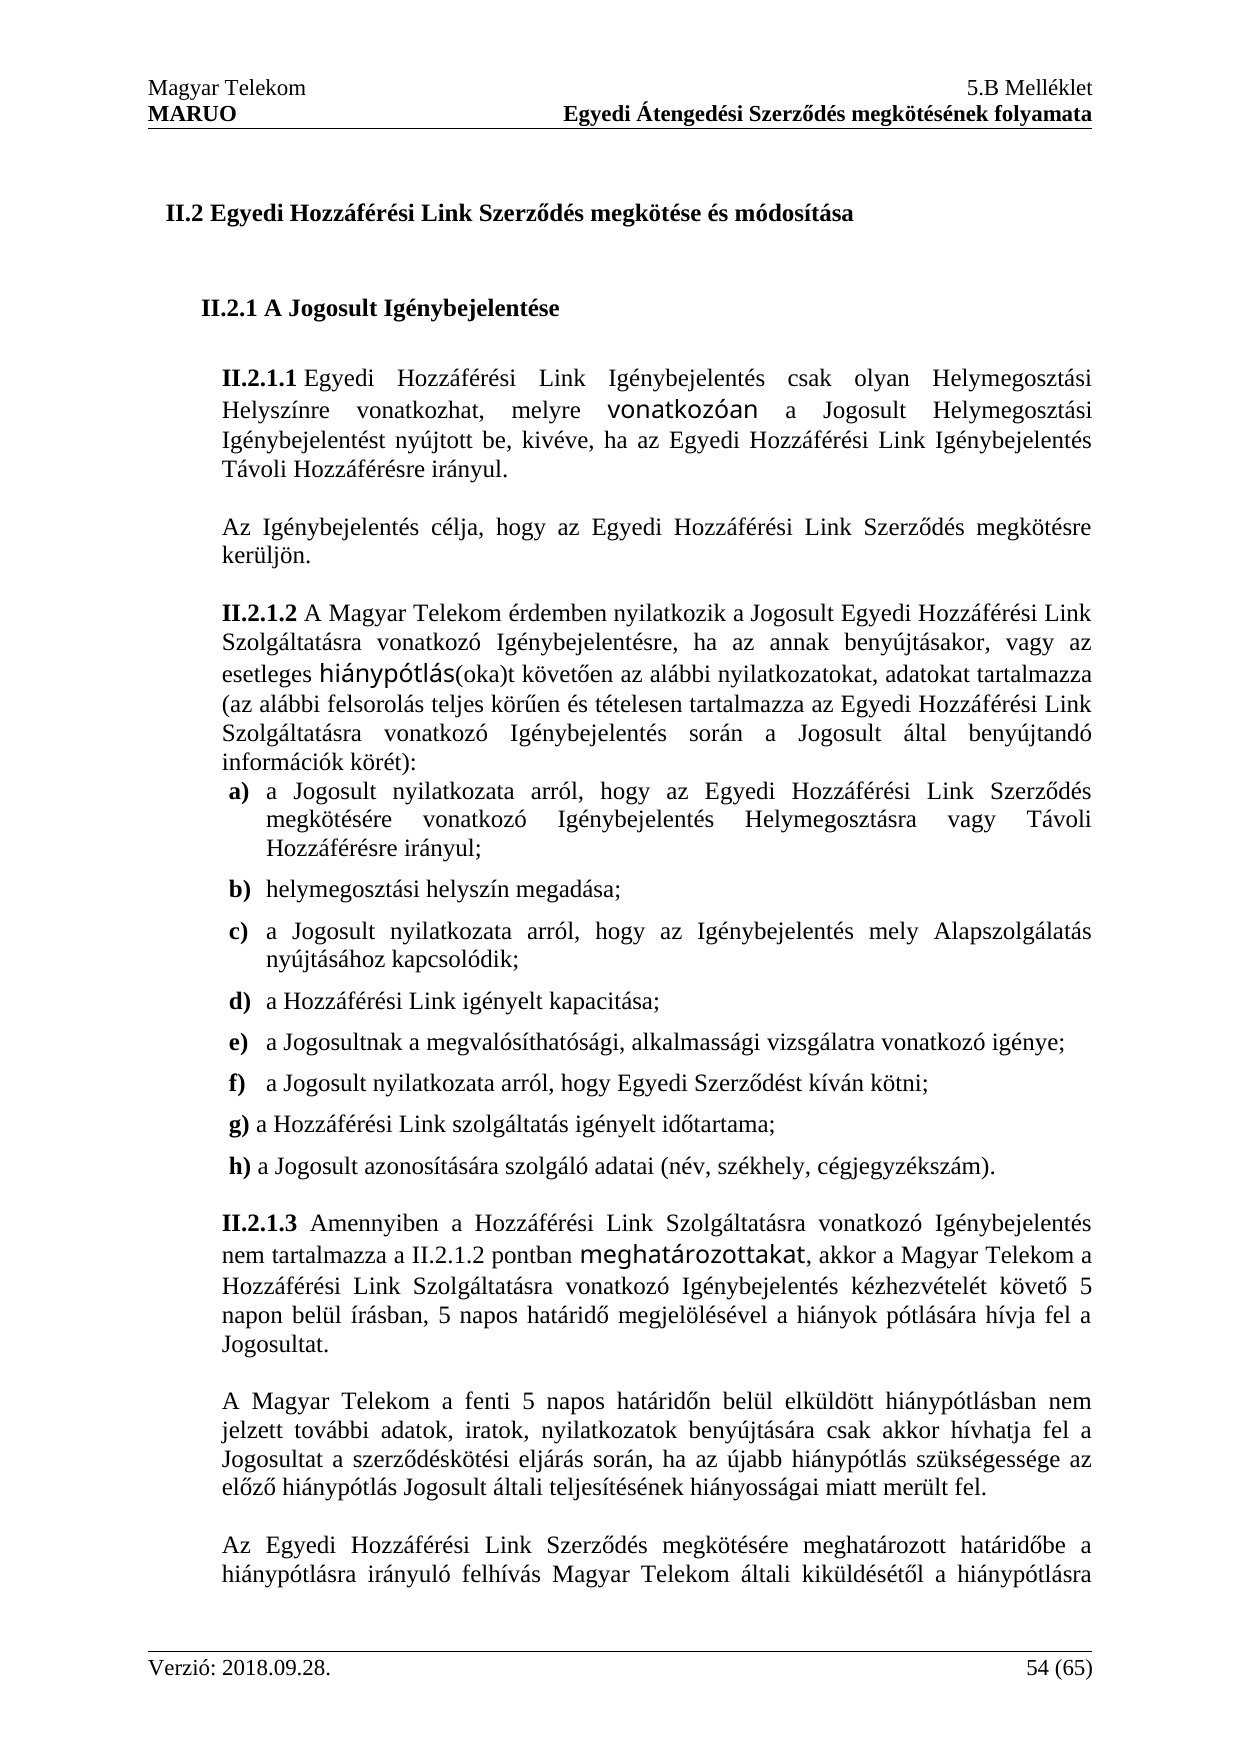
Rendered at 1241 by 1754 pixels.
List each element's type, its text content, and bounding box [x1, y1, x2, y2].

text II.2.1.2 A Magyar Telekom érdemben nyilatkozik a Jogosult Egyedi Hozzáférési Link Szolgáltatásra vonatkozó Igénybejelentésre, ha az annak benyújtásakor, vagy az esetleges hiánypótlás(oka)t követően az alábbi nyilatkozatokat, adatokat tartalmazza (az alábbi felsorolás teljes körűen és tételesen tartalmazza az Egyedi Hozzáférési Link Szolgáltatásra vonatkozó Igénybejelentés során a Jogosult által benyújtandó információk körét): [222, 598, 1092, 776]
text II.2.1.3 Amennyiben a Hozzáférési Link Szolgáltatásra vonatkozó Igénybejelentés nem tartalmazza a II.2.1.2 pontban meghatározottakat, akkor a Magyar Telekom a Hozzáférési Link Szolgáltatásra vonatkozó Igénybejelentés kézhezvételét követő 5 napon belül írásban, 5 napos határidő megjelölésével a hiányok pótlására hívja fel a Jogosultat. [222, 1208, 1092, 1357]
text h) a Jogosult azonosítására szolgáló adatai (név, székhely, cégjegyzékszám). [229, 1151, 1092, 1179]
list a Hozzáférési Link igényelt kapacitása; [229, 986, 1092, 1014]
list helymegosztási helyszín megadása; [229, 874, 1092, 903]
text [222, 1530, 1092, 1587]
list a Jogosultnak a megvalósíthatósági, alkalmassági vizsgálatra vonatkozó igénye; [229, 1027, 1092, 1056]
subtitle II.2.1 A Jogosult Igénybejelentése [201, 293, 1092, 321]
subtitle II.2 Egyedi Hozzáférési Link Szerződés megkötése és módosítása [165, 198, 1092, 226]
list a Jogosult nyilatkozata arról, hogy Egyedi Szerződést kíván kötni; [229, 1068, 1092, 1097]
text A Magyar Telekom a fenti 5 napos határidőn belül elküldött hiánypótlásban nem jelzett további adatok, iratok, nyilatkozatok benyújtására csak akkor hívhatja fel a Jogosultat a szerződéskötési eljárás során, ha az újabb hiánypótlás szükségessége az előző hiánypótlás Jogosult általi teljesítésének hiányosságai miatt merült fel. [222, 1386, 1092, 1501]
list a Jogosult nyilatkozata arról, hogy az Egyedi Hozzáférési Link Szerződés megkötésére vonatkozó Igénybejelentés Helymegosztásra vagy Távoli Hozzáférésre irányul; [228, 776, 1092, 862]
text Az Igénybejelentés célja, hogy az Egyedi Hozzáférési Link Szerződés megkötésre kerüljön. [222, 512, 1092, 569]
list a Jogosult nyilatkozata arról, hogy az Igénybejelentés mely Alapszolgálatás nyújtásához kapcsolódik; [229, 916, 1092, 973]
text II.2.1.1 Egyedi Hozzáférési Link Igénybejelentés csak olyan Helymegosztási Helyszínre vonatkozhat, melyre vonatkozóan a Jogosult Helymegosztási Igénybejelentést nyújtott be, kivéve, ha az Egyedi Hozzáférési Link Igénybejelentés Távoli Hozzáférésre irányul. [222, 363, 1092, 483]
text g) a Hozzáférési Link szolgáltatás igényelt időtartama; [229, 1109, 1092, 1138]
